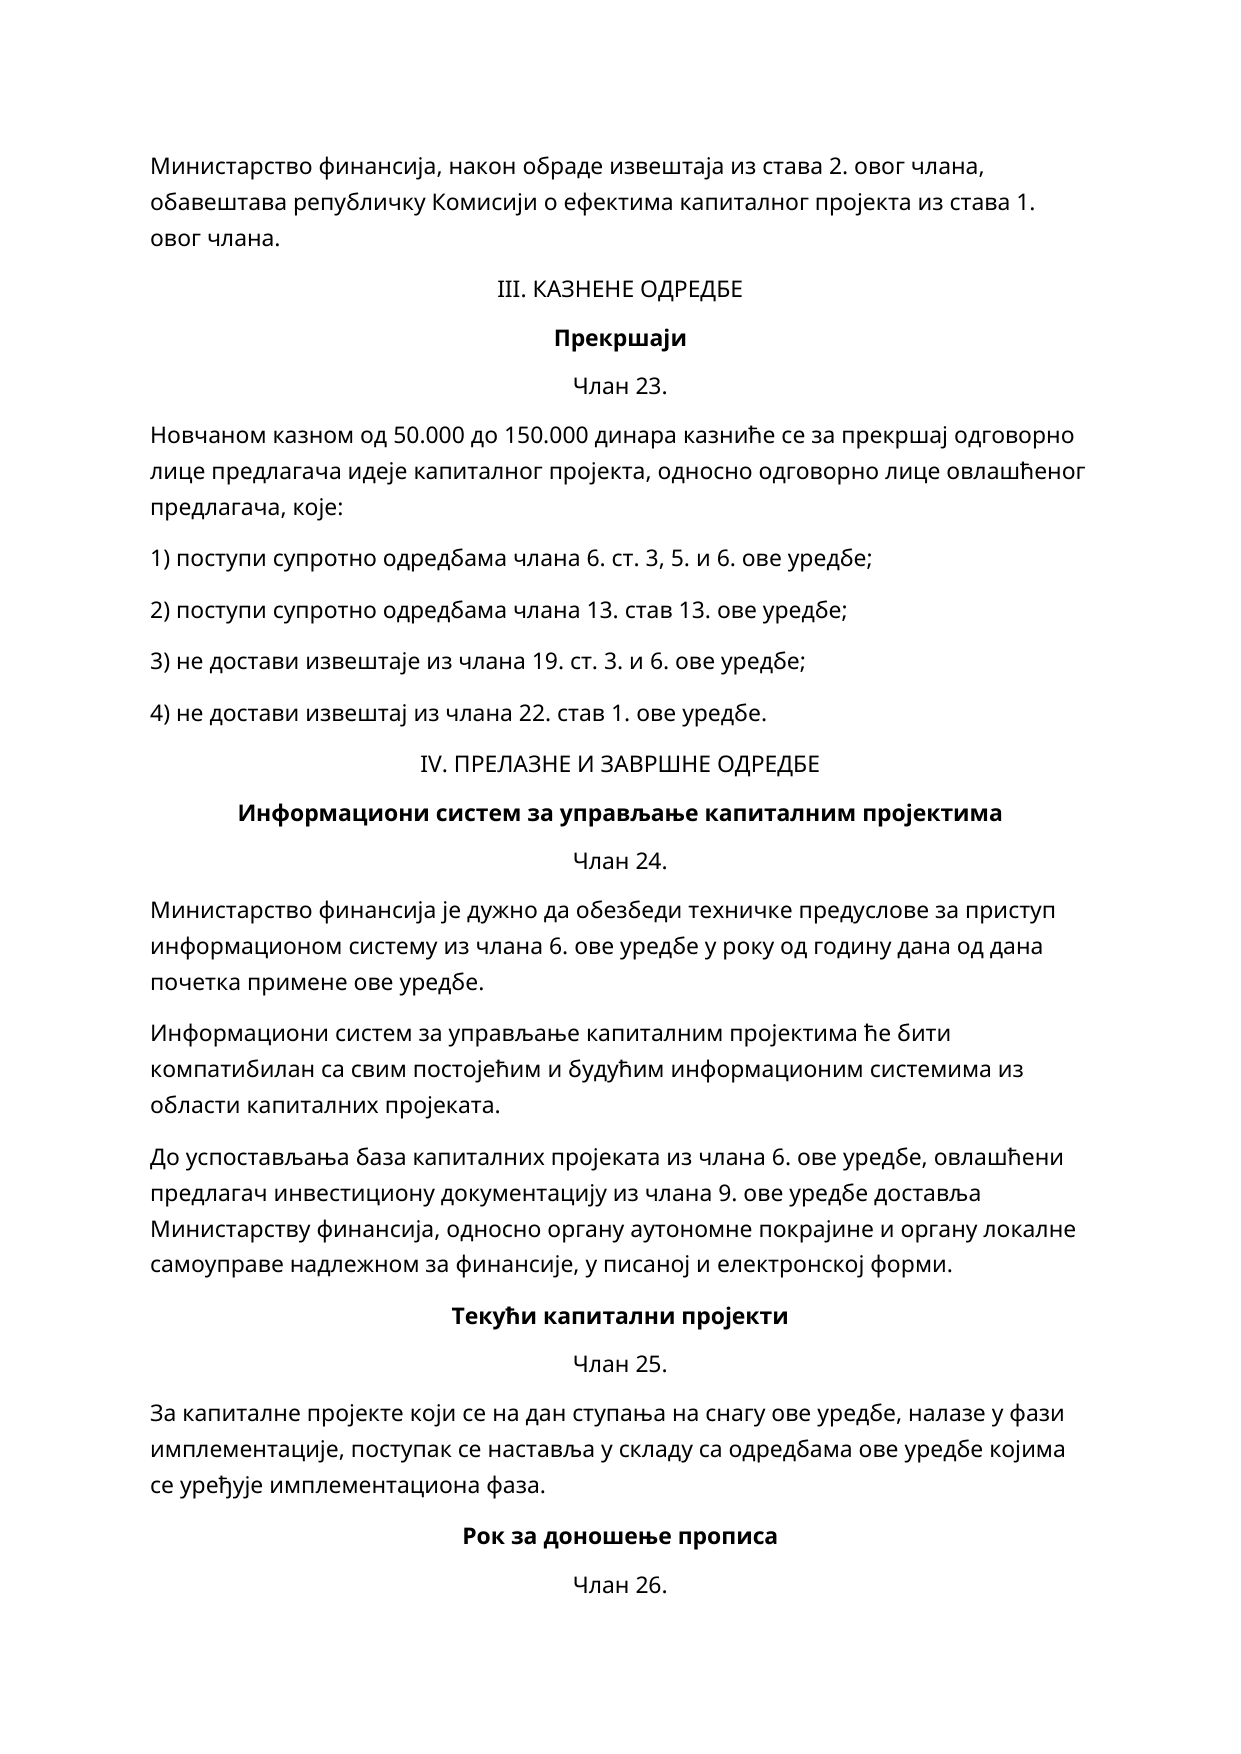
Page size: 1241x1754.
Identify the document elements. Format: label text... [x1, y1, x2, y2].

text За капиталне пројекте који се на дан ступања на снагу ове уредбе, налазе у фази имплементације, поступак се наставља у складу са одредбама ове уредбе којима се уређује имплемeнтациона фаза. [150, 1397, 1090, 1500]
text Члан 26. [150, 1569, 1090, 1600]
text До успостављања база капиталних пројеката из члана 6. ове уредбе, овлашћени предлагач инвестициону документацију из члана 9. ове уредбе доставља Министарству финансија, односно органу аутономне покрајине и органу локалне самоуправе надлежном за финансије, у писаној и електронској форми. [150, 1141, 1090, 1280]
text Члан 25. [150, 1348, 1090, 1380]
text Текући капитални пројекти [150, 1300, 1090, 1331]
text Рок за доношење прописа [150, 1520, 1090, 1552]
text 3) не достави извештаје из члана 19. ст. 3. и 6. ове уредбе; [150, 645, 1090, 677]
text Члан 24. [150, 845, 1090, 877]
text 4) не достави извештај из члана 22. став 1. ове уредбе. [150, 697, 1090, 728]
text Министарство финансија, након обраде извештаја из става 2. овог члана, обавештава републичку Комисији о ефектима капиталног пројекта из става 1. овог члана. [150, 150, 1090, 253]
text 2) поступи супротно одредбама члана 13. став 13. ове уредбе; [150, 594, 1090, 625]
text Члан 23. [150, 370, 1090, 402]
text Информациони систем за управљање капиталним пројектима ће бити компатибилан са свим постојећим и будућим информационим системима из области капиталних пројеката. [150, 1017, 1090, 1120]
text IV. ПРЕЛАЗНЕ И ЗАВРШНЕ ОДРЕДБЕ [150, 748, 1090, 780]
text 1) поступи супротно одредбама члана 6. ст. 3, 5. и 6. ове уредбе; [150, 542, 1090, 573]
text Прекршаји [150, 322, 1090, 353]
text III. КАЗНЕНЕ ОДРЕДБЕ [150, 273, 1090, 305]
text Информациони систем за управљање капиталним пројектима [150, 797, 1090, 828]
text Министарство финансија је дужно да обезбеди техничке предуслове за приступ информационом систему из члана 6. ове уредбе у року од годину дана од дана почетка примене ове уредбе. [150, 894, 1090, 997]
text Новчаном казном од 50.000 до 150.000 динара казниће се за прекршај одговорно лице предлагача идеје капиталног пројекта, односно одговорно лице овлашћеног предлагача, које: [150, 419, 1090, 522]
